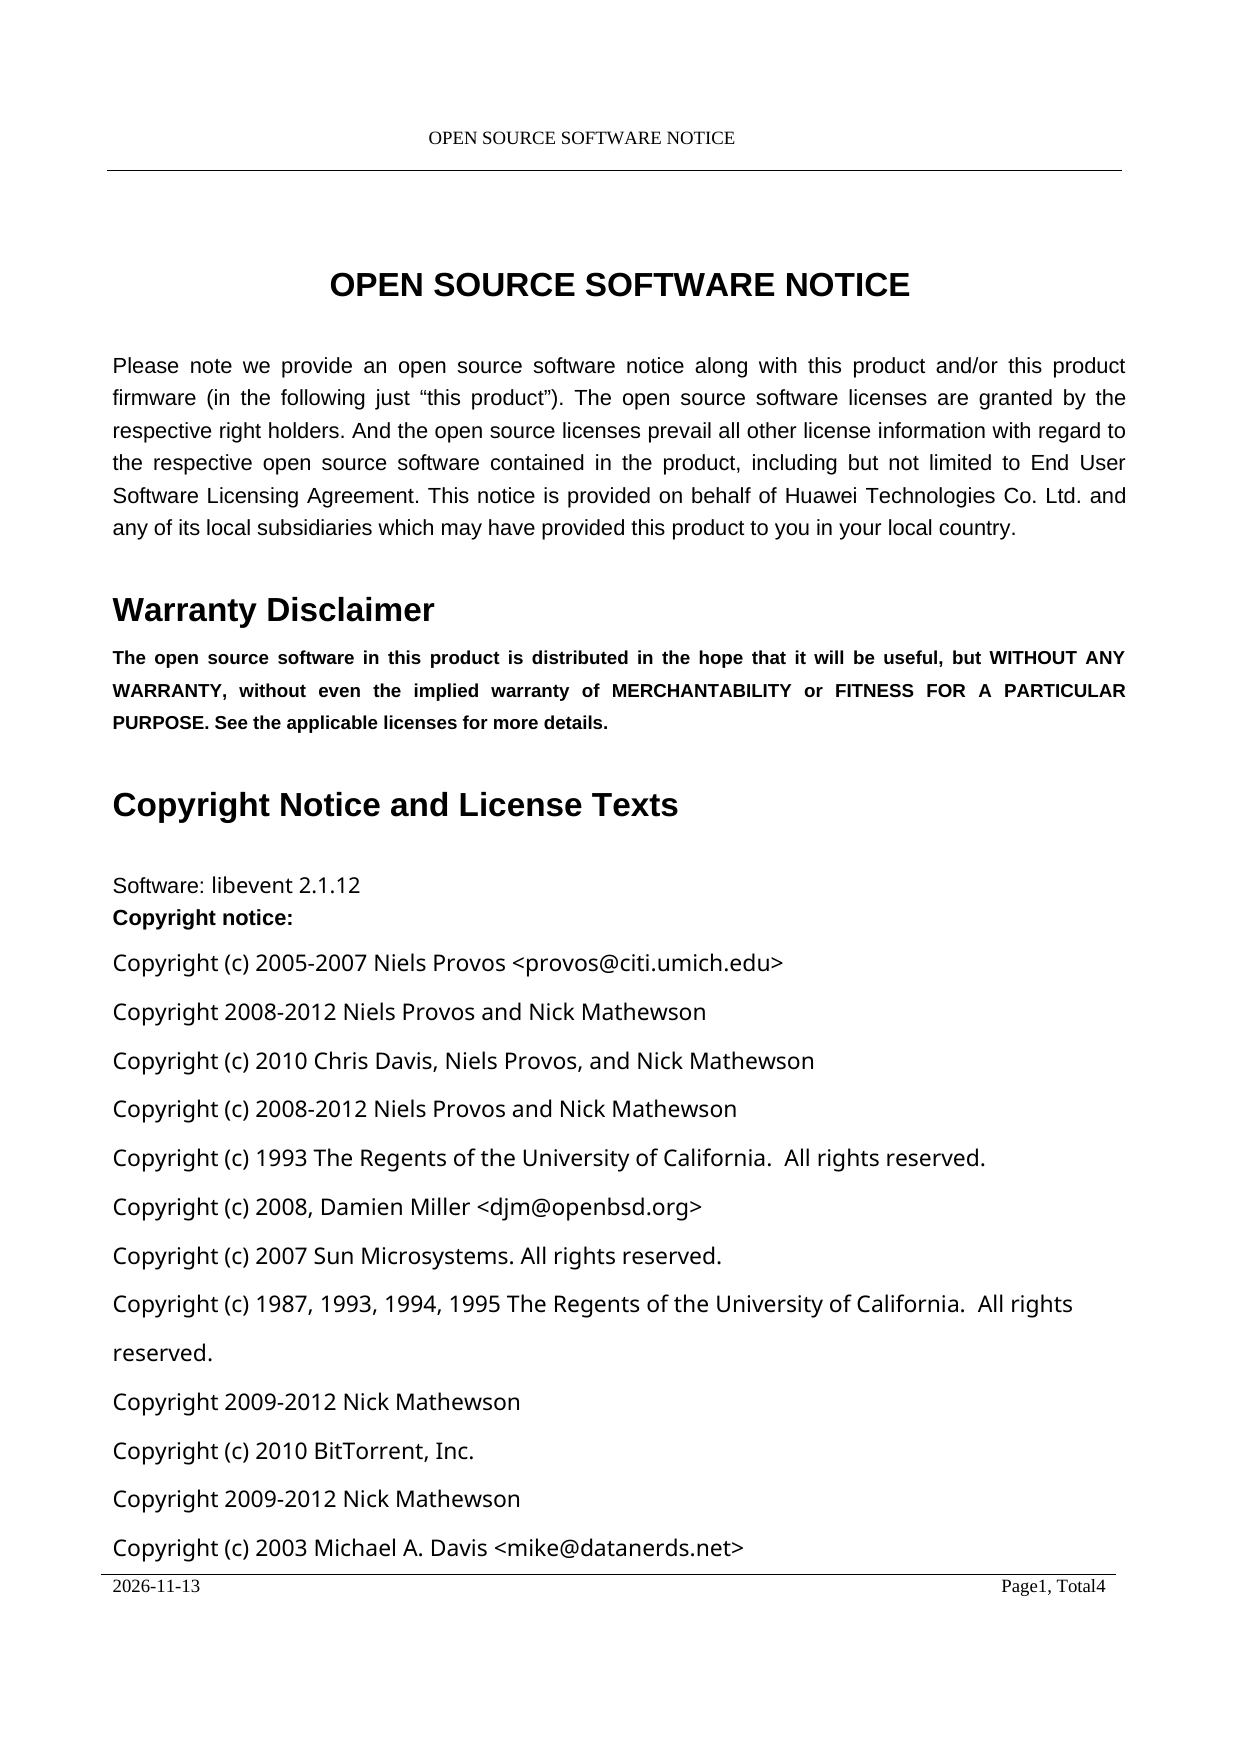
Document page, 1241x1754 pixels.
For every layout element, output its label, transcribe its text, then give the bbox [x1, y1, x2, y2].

text Please note we provide an open source software notice along with this product and/or this product firmware (in the following just “this product”). The open source software licenses are granted by the respective right holders. And the open source licenses prevail all other license information with regard to the respective open source software contained in the product, including but not limited to End User Software Licensing Agreement. This notice is provided on behalf of Huawei Technologies Co. Ltd. and any of its local subsidiaries which may have provided this product to you in your local country. [112, 349, 1128, 544]
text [112, 947, 1128, 1564]
text Warranty Disclaimer [112, 576, 1128, 641]
text OPEN SOURCE SOFTWARE NOTICE [112, 251, 1128, 316]
text Software: libevent 2.1.12 [112, 869, 1128, 901]
text Copyright Notice and License Texts [112, 771, 1128, 836]
text Copyright notice: [112, 901, 1128, 934]
text The open source software in this product is distributed in the hope that it will be useful, but WITHOUT ANY WARRANTY, without even the implied warranty of MERCHANTABILITY or FITNESS FOR A PARTICULAR PURPOSE. See the applicable licenses for more details. [112, 641, 1128, 739]
